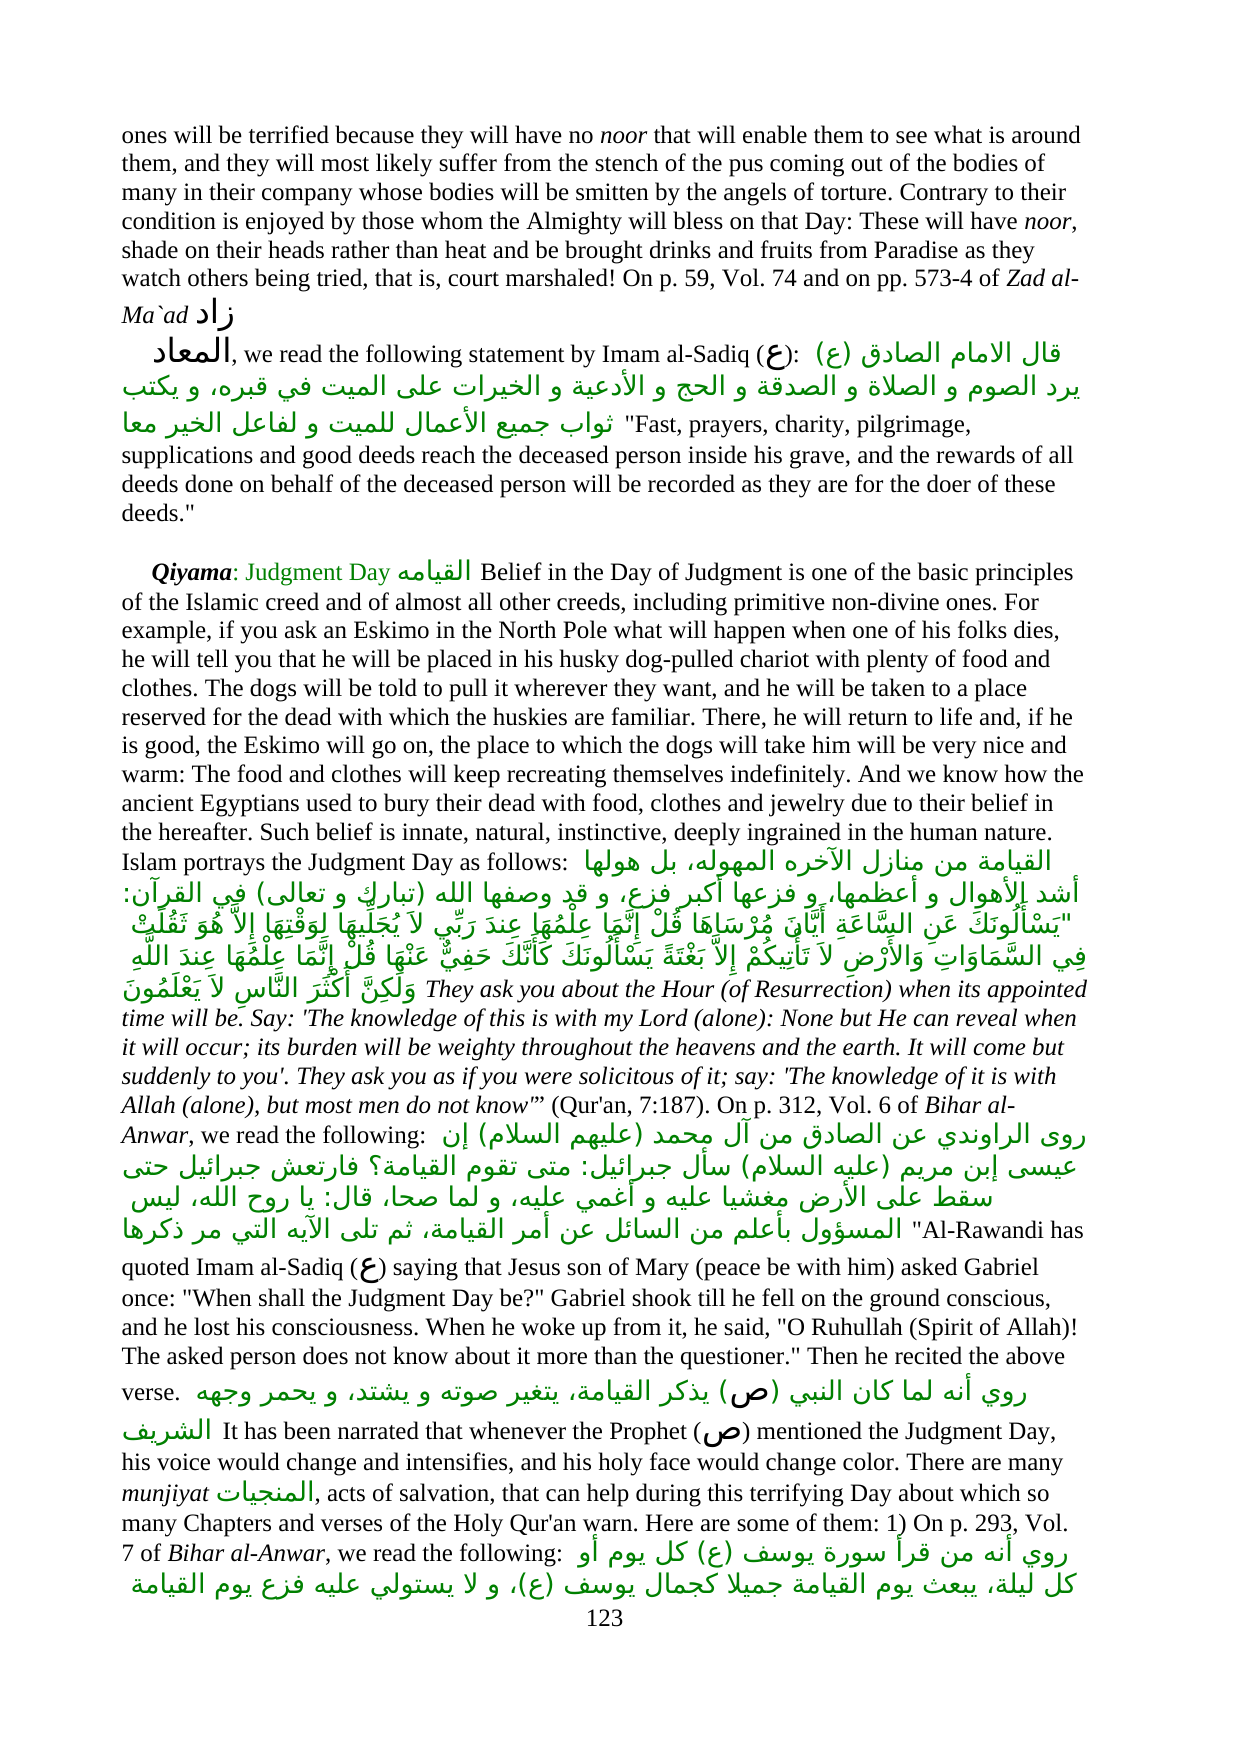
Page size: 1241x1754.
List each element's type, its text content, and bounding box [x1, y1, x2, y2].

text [121, 120, 1087, 331]
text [121, 555, 1087, 1600]
text المعاد, we read the following statement by Imam al-Sadiq (ﻉ): قال الامام الصادق (ع) يرد الصوم و الصلاة و الصدقة و الحج و الأدعية و الخيرات على الميت في قبره، و يكتب ثواب جميع الأعمال للميت و لفاعل الخير معا "Fast, prayers, charity, pilgrimage, supplications and good deeds reach the deceased person inside his grave, and the rewards of all deeds done on behalf of the deceased person will be recorded as they are for the doer of these deeds." [121, 331, 1087, 527]
